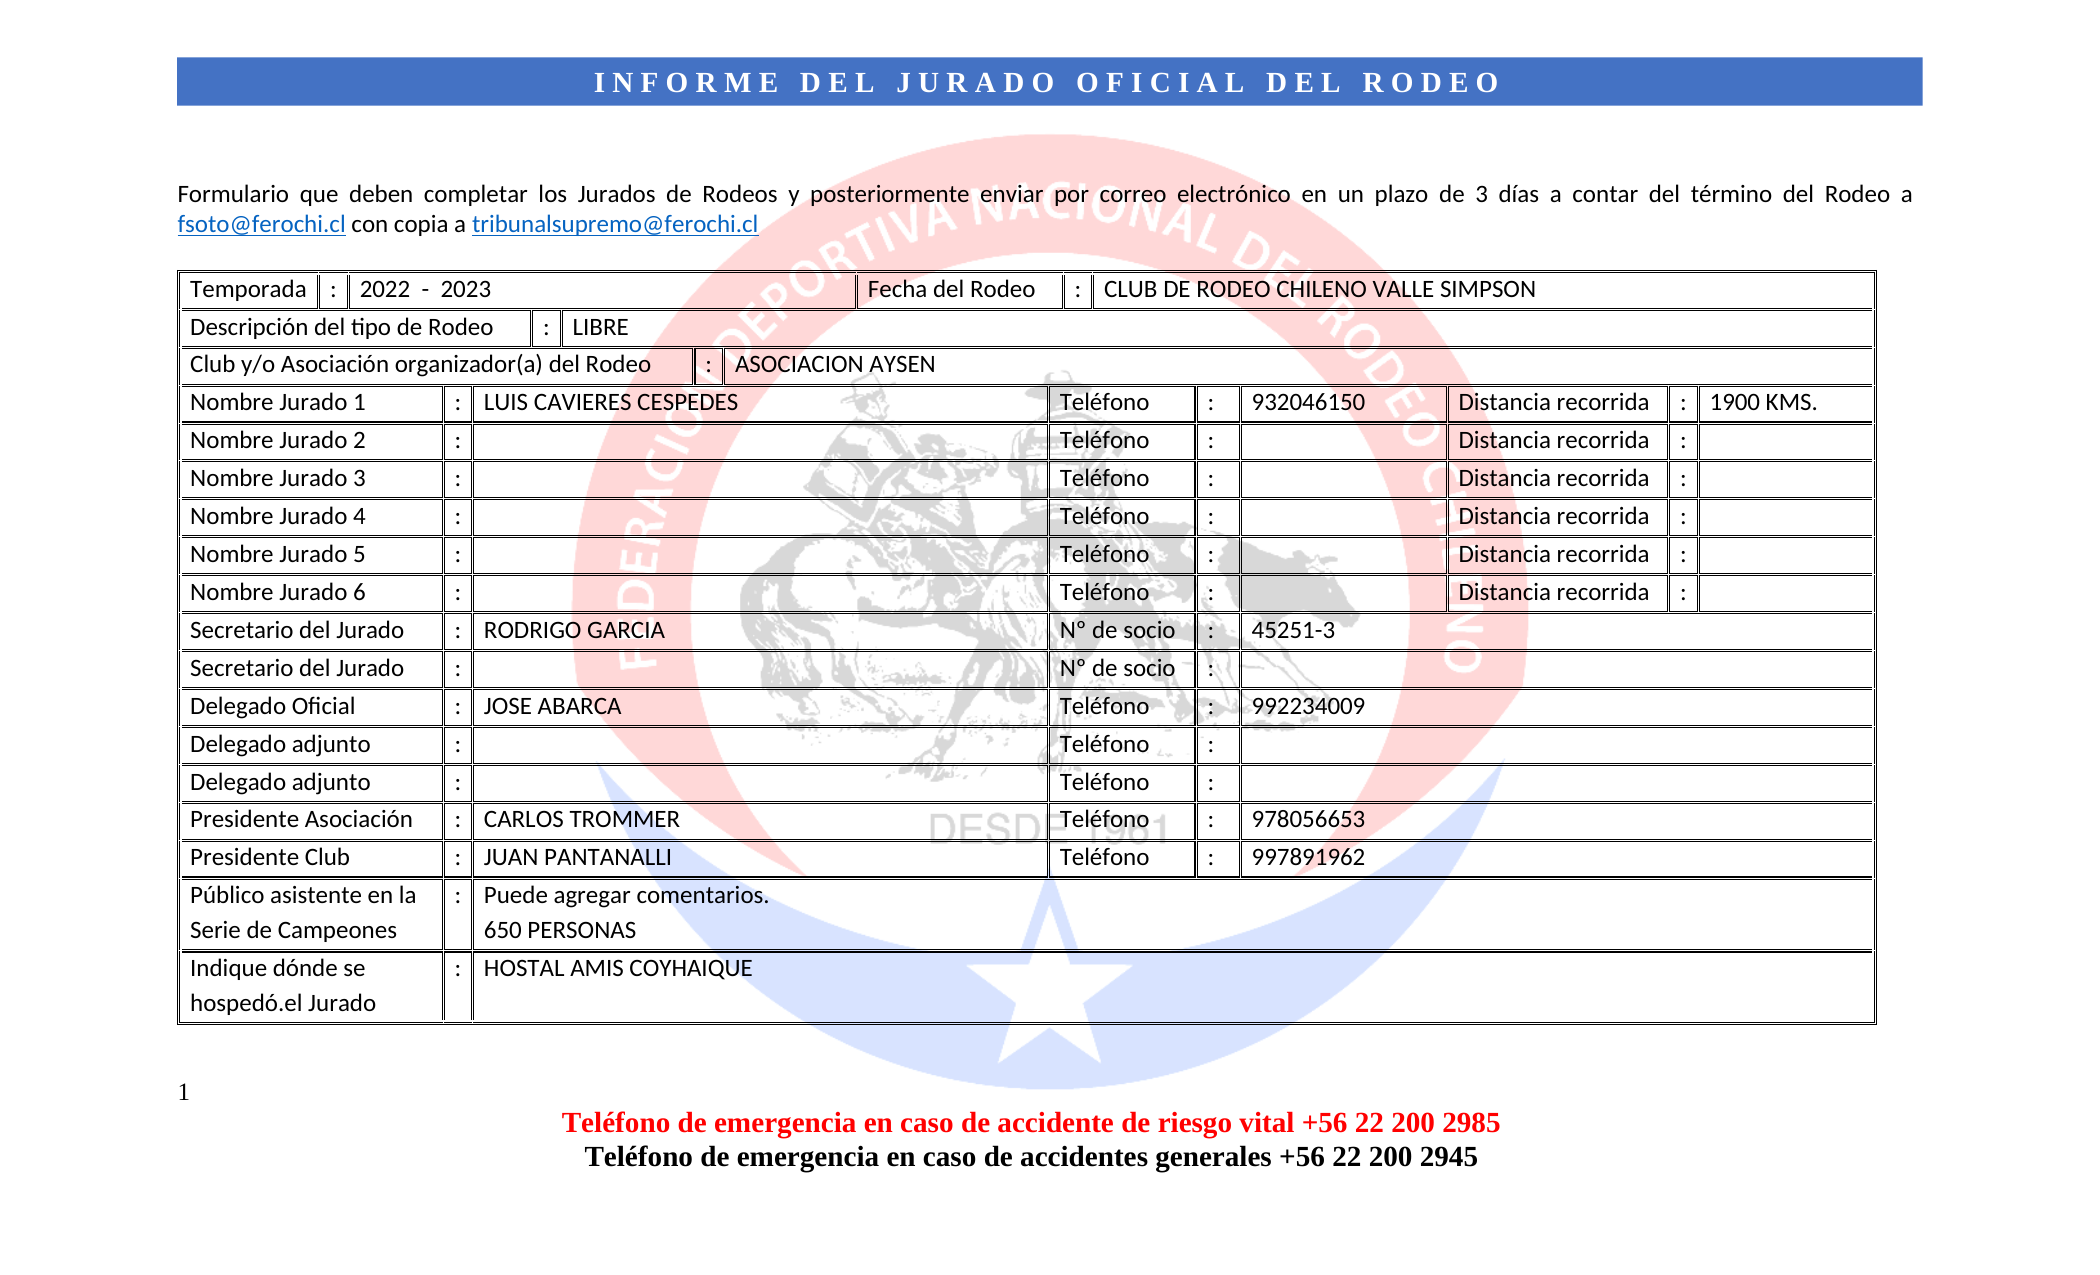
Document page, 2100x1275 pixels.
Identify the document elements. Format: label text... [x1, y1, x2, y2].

table_cell : [445, 652, 471, 687]
table_cell Nombre Jurado 4 [179, 497, 443, 535]
table_cell : [445, 576, 471, 611]
table_cell : [1198, 652, 1239, 687]
table_cell 992234009 [1242, 687, 1874, 725]
table_cell Teléfono [1050, 690, 1194, 725]
table_cell : [696, 349, 722, 383]
table_cell Nombre Jurado 1 [180, 384, 442, 421]
table_cell : [1198, 614, 1239, 649]
table_cell Distancia recorrida [1449, 500, 1667, 535]
table_cell [1242, 462, 1446, 497]
table_cell 1900 KMS. [1700, 384, 1874, 421]
table_cell 997891962 [1242, 839, 1874, 876]
table_cell Teléfono [1050, 804, 1194, 838]
table_header : [319, 273, 348, 308]
table_cell Público asistente en la Serie de Campeones [180, 876, 442, 949]
table_cell : [445, 804, 471, 838]
table_cell : [445, 728, 471, 763]
table_cell HOSTAL AMIS COYHAIQUE [473, 949, 1875, 1022]
table_cell [1240, 649, 1875, 687]
table_cell [1242, 425, 1446, 459]
table_cell [474, 500, 1047, 535]
table_cell LIBRE [563, 308, 1874, 346]
table_cell Club y/o Asociación organizador(a) del Rodeo [180, 346, 692, 383]
table_cell [474, 728, 1047, 763]
table_cell 45251-3 [1240, 611, 1875, 649]
table_cell : [1670, 462, 1697, 497]
table_cell : [1198, 538, 1239, 573]
table_cell : [1198, 728, 1239, 763]
table_cell Indique dónde se hospedó.el Jurado [179, 949, 443, 1022]
table_cell Presidente Club [180, 839, 442, 876]
table_cell : [1670, 538, 1697, 573]
table_cell Descripción del tipo de Rodeo [180, 308, 530, 346]
table_cell : [1670, 500, 1697, 535]
table_cell Delegado Oficial [180, 687, 442, 725]
table_cell JOSE ABARCA [474, 690, 1047, 725]
table_cell : [1198, 576, 1239, 611]
table_cell Distancia recorrida [1449, 462, 1667, 497]
table_cell Delegado adjunto [180, 725, 442, 763]
table_cell : [1670, 425, 1697, 459]
table_cell : [445, 690, 471, 725]
table_cell Puede agregar comentarios. 650 PERSONAS [474, 876, 1874, 949]
table_cell CARLOS TROMMER [474, 804, 1047, 838]
table_cell Secretario del Jurado [179, 649, 443, 687]
table_header CLUB DE RODEO CHILENO VALLE SIMPSON [1093, 273, 1874, 308]
table_cell : [1198, 500, 1239, 535]
table_cell : [1670, 387, 1697, 421]
table_cell Teléfono [1050, 538, 1194, 573]
table_cell Teléfono [1050, 576, 1194, 611]
table_cell : [445, 614, 471, 649]
table_cell Secretario del Jurado [179, 611, 443, 649]
table_cell : [445, 766, 471, 801]
table_cell : [445, 538, 471, 573]
table_cell Distancia recorrida [1449, 576, 1667, 611]
table_cell Distancia recorrida [1449, 538, 1667, 573]
table_cell : [445, 500, 471, 535]
table_cell LUIS CAVIERES CESPEDES [474, 387, 1047, 421]
table_cell Presidente Asociación [180, 801, 442, 838]
table_cell : [1198, 387, 1239, 421]
table_cell : [1198, 462, 1239, 497]
table_cell [1242, 763, 1874, 801]
table_cell RODRIGO GARCIA [474, 614, 1047, 649]
table_cell Teléfono [1050, 500, 1194, 535]
table_cell : [533, 311, 560, 346]
table_cell Teléfono [1050, 842, 1194, 876]
table_cell ASOCIACION AYSEN [725, 346, 1874, 383]
table_cell : [1670, 576, 1697, 611]
table_cell : [1198, 766, 1239, 801]
table_cell [474, 462, 1047, 497]
table_cell Delegado adjunto [180, 763, 442, 801]
table_cell Teléfono [1050, 387, 1194, 421]
table_cell 932046150 [1242, 387, 1446, 421]
table_cell Teléfono [1050, 462, 1194, 497]
table_header Fecha del Rodeo [856, 273, 1063, 308]
table_cell Nombre Jurado 5 [179, 535, 443, 573]
table_cell : [445, 425, 471, 459]
table_cell Distancia recorrida [1449, 387, 1667, 421]
table_cell [474, 576, 1047, 611]
table_cell [1698, 497, 1875, 535]
table_cell Nombre Jurado 6 [179, 573, 443, 611]
table_cell [1698, 459, 1875, 497]
table_cell [1242, 576, 1446, 611]
table_cell [474, 652, 1047, 687]
table_cell [1242, 725, 1874, 763]
table_cell [1698, 573, 1875, 611]
table_cell Nº de socio [1050, 614, 1194, 649]
table_cell [474, 538, 1047, 573]
table_cell : [1198, 690, 1239, 725]
table_cell : [445, 880, 471, 949]
table_header Temporada [180, 271, 319, 308]
table_cell Nº de socio [1050, 652, 1194, 687]
table_cell : [443, 952, 472, 1022]
table_cell Nombre Jurado 2 [180, 421, 442, 459]
text Formulario que deben completar los Jurados de Rodeos y posteriormente enviar por correo electrónico en un plazo de 3 días a contar del término del Rodeo a fsoto@ferochi.cl con copia a tribunalsupremo@ferochi.cl [177, 178, 1917, 239]
table_cell [1698, 535, 1875, 573]
table_cell : [1198, 842, 1239, 876]
table_cell [1700, 421, 1874, 459]
table_cell [474, 425, 1047, 459]
table_cell : [445, 387, 471, 421]
table_header : [1063, 271, 1093, 308]
table_cell JUAN PANTANALLI [474, 842, 1047, 876]
table_cell Nombre Jurado 3 [179, 459, 443, 497]
table_cell : [1198, 425, 1239, 459]
table_cell 978056653 [1242, 801, 1874, 838]
table_header 2022 - 2023 [348, 273, 856, 308]
table_cell : [445, 462, 471, 497]
table_cell Teléfono [1050, 425, 1194, 459]
table_cell [474, 766, 1047, 801]
table_cell Teléfono [1050, 766, 1194, 801]
table_cell [1242, 538, 1446, 573]
table_cell : [445, 842, 471, 876]
table_cell Teléfono [1050, 728, 1194, 763]
table_cell Distancia recorrida [1449, 425, 1667, 459]
table_cell : [1198, 804, 1239, 838]
table_cell [1242, 500, 1446, 535]
